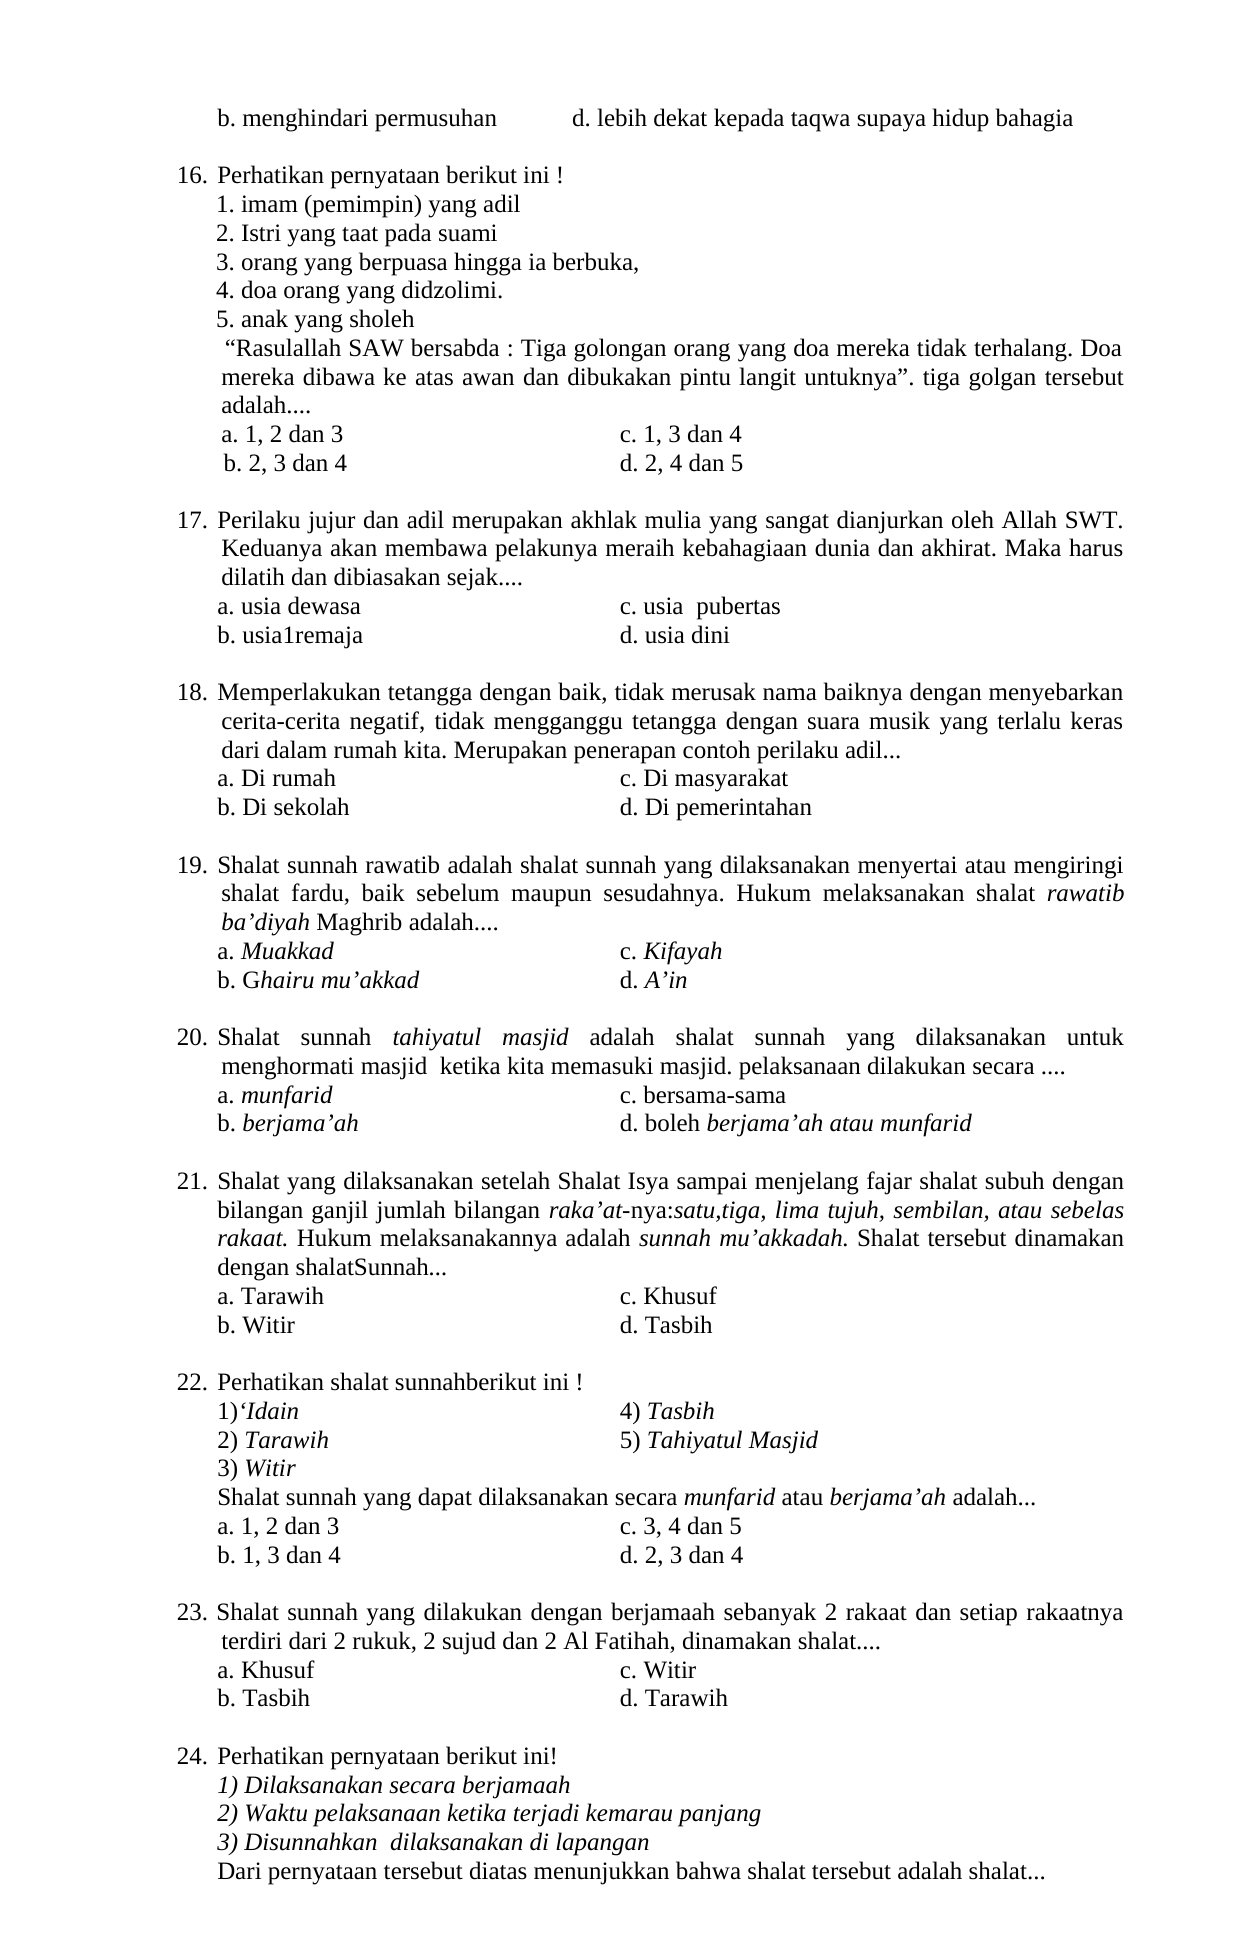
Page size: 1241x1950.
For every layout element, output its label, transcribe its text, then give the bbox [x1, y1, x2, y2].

text 2. Istri yang taat pada suami [147, 218, 1124, 247]
text 1)‘Idain 4) Tasbih [217, 1396, 1124, 1425]
text b. berjama’ah d. boleh berjama’ah atau munfarid [217, 1108, 1124, 1137]
text 18. Memperlakukan tetangga dengan baik, tidak merusak nama baiknya dengan menyebarkan cerita-cerita negatif, tidak mengganggu tetangga dengan suara musik yang terlalu keras dari dalam rumah kita. Merupakan penerapan contoh perilaku adil... [147, 677, 1124, 763]
text 24. Perhatikan pernyataan berikut ini! [147, 1741, 1124, 1770]
text 22. Perhatikan shalat sunnahberikut ini ! [147, 1367, 1124, 1396]
text a. munfarid c. bersama-sama [217, 1080, 1124, 1108]
text b. Witir d. Tasbih [217, 1310, 1124, 1338]
text 5. anak yang sholeh [147, 304, 1124, 333]
text b. Tasbih d. Tarawih [206, 1683, 1124, 1712]
text b. 2, 3 dan 4 d. 2, 4 dan 5 [206, 448, 1124, 477]
text 1. imam (pemimpin) yang adil [147, 189, 1124, 218]
text 21. Shalat yang dilaksanakan setelah Shalat Isya sampai menjelang fajar shalat subuh dengan bilangan ganjil jumlah bilangan raka’at-nya:satu,tiga, lima tujuh, sembilan, atau sebelas rakaat. Hukum melaksanakannya adalah sunnah mu’akkadah. Shalat tersebut dinamakan dengan shalatSunnah... [147, 1166, 1124, 1281]
text a. Di rumah c. Di masyarakat [206, 763, 1124, 792]
text a. Tarawih c. Khusuf [217, 1281, 1124, 1310]
text b. usia1remaja d. usia dini [206, 620, 1124, 648]
text 3) Disunnahkan dilaksanakan di lapangan [147, 1827, 1124, 1856]
text Shalat sunnah yang dapat dilaksanakan secara munfarid atau berjama’ah adalah... [217, 1482, 1124, 1511]
text b. menghindari permusuhan d. lebih dekat kepada taqwa supaya hidup bahagia [206, 103, 1124, 132]
text a. 1, 2 dan 3 c. 3, 4 dan 5 [217, 1511, 1124, 1540]
text 2) Tarawih 5) Tahiyatul Masjid [217, 1425, 1124, 1453]
text 17. Perilaku jujur dan adil merupakan akhlak mulia yang sangat dianjurkan oleh Allah SWT. Keduanya akan membawa pelakunya meraih kebahagiaan dunia dan akhirat. Maka harus dilatih dan dibiasakan sejak.... [147, 505, 1124, 591]
text 1) Dilaksanakan secara berjamaah [147, 1770, 1124, 1798]
text b. Di sekolah d. Di pemerintahan [206, 792, 1124, 821]
text 23. Shalat sunnah yang dilakukan dengan berjamaah sebanyak 2 rakaat dan setiap rakaatnya terdiri dari 2 rukuk, 2 sujud dan 2 Al Fatihah, dinamakan shalat.... [147, 1597, 1124, 1655]
text “Rasulallah SAW bersabda : Tiga golongan orang yang doa mereka tidak terhalang. Doa mereka dibawa ke atas awan dan dibukakan pintu langit untuknya”. tiga golgan tersebut adalah.... [147, 333, 1124, 419]
text b. 1, 3 dan 4 d. 2, 3 dan 4 [217, 1540, 1124, 1568]
text a. Khusuf c. Witir [206, 1655, 1124, 1683]
text a. usia dewasa c. usia pubertas [206, 591, 1124, 620]
text a. 1, 2 dan 3 c. 1, 3 dan 4 [147, 419, 1124, 448]
text 3) Witir [217, 1453, 1124, 1482]
text 19. Shalat sunnah rawatib adalah shalat sunnah yang dilaksanakan menyertai atau mengiringi shalat fardu, baik sebelum maupun sesudahnya. Hukum melaksanakan shalat rawatib ba’diyah Maghrib adalah.... [147, 850, 1124, 936]
text 3. orang yang berpuasa hingga ia berbuka, [147, 247, 1124, 276]
text 4. doa orang yang didzolimi. [147, 276, 1124, 304]
text 16. Perhatikan pernyataan berikut ini ! [147, 161, 1124, 189]
text b. Ghairu mu’akkad d. A’in [206, 965, 1124, 993]
text 2) Waktu pelaksanaan ketika terjadi kemarau panjang [147, 1798, 1124, 1827]
text Dari pernyataan tersebut diatas menunjukkan bahwa shalat tersebut adalah shalat... [147, 1856, 1124, 1885]
text a. Muakkad c. Kifayah [206, 936, 1124, 965]
text 20. Shalat sunnah tahiyatul masjid adalah shalat sunnah yang dilaksanakan untuk menghormati masjid ketika kita memasuki masjid. pelaksanaan dilakukan secara .... [147, 1022, 1124, 1080]
